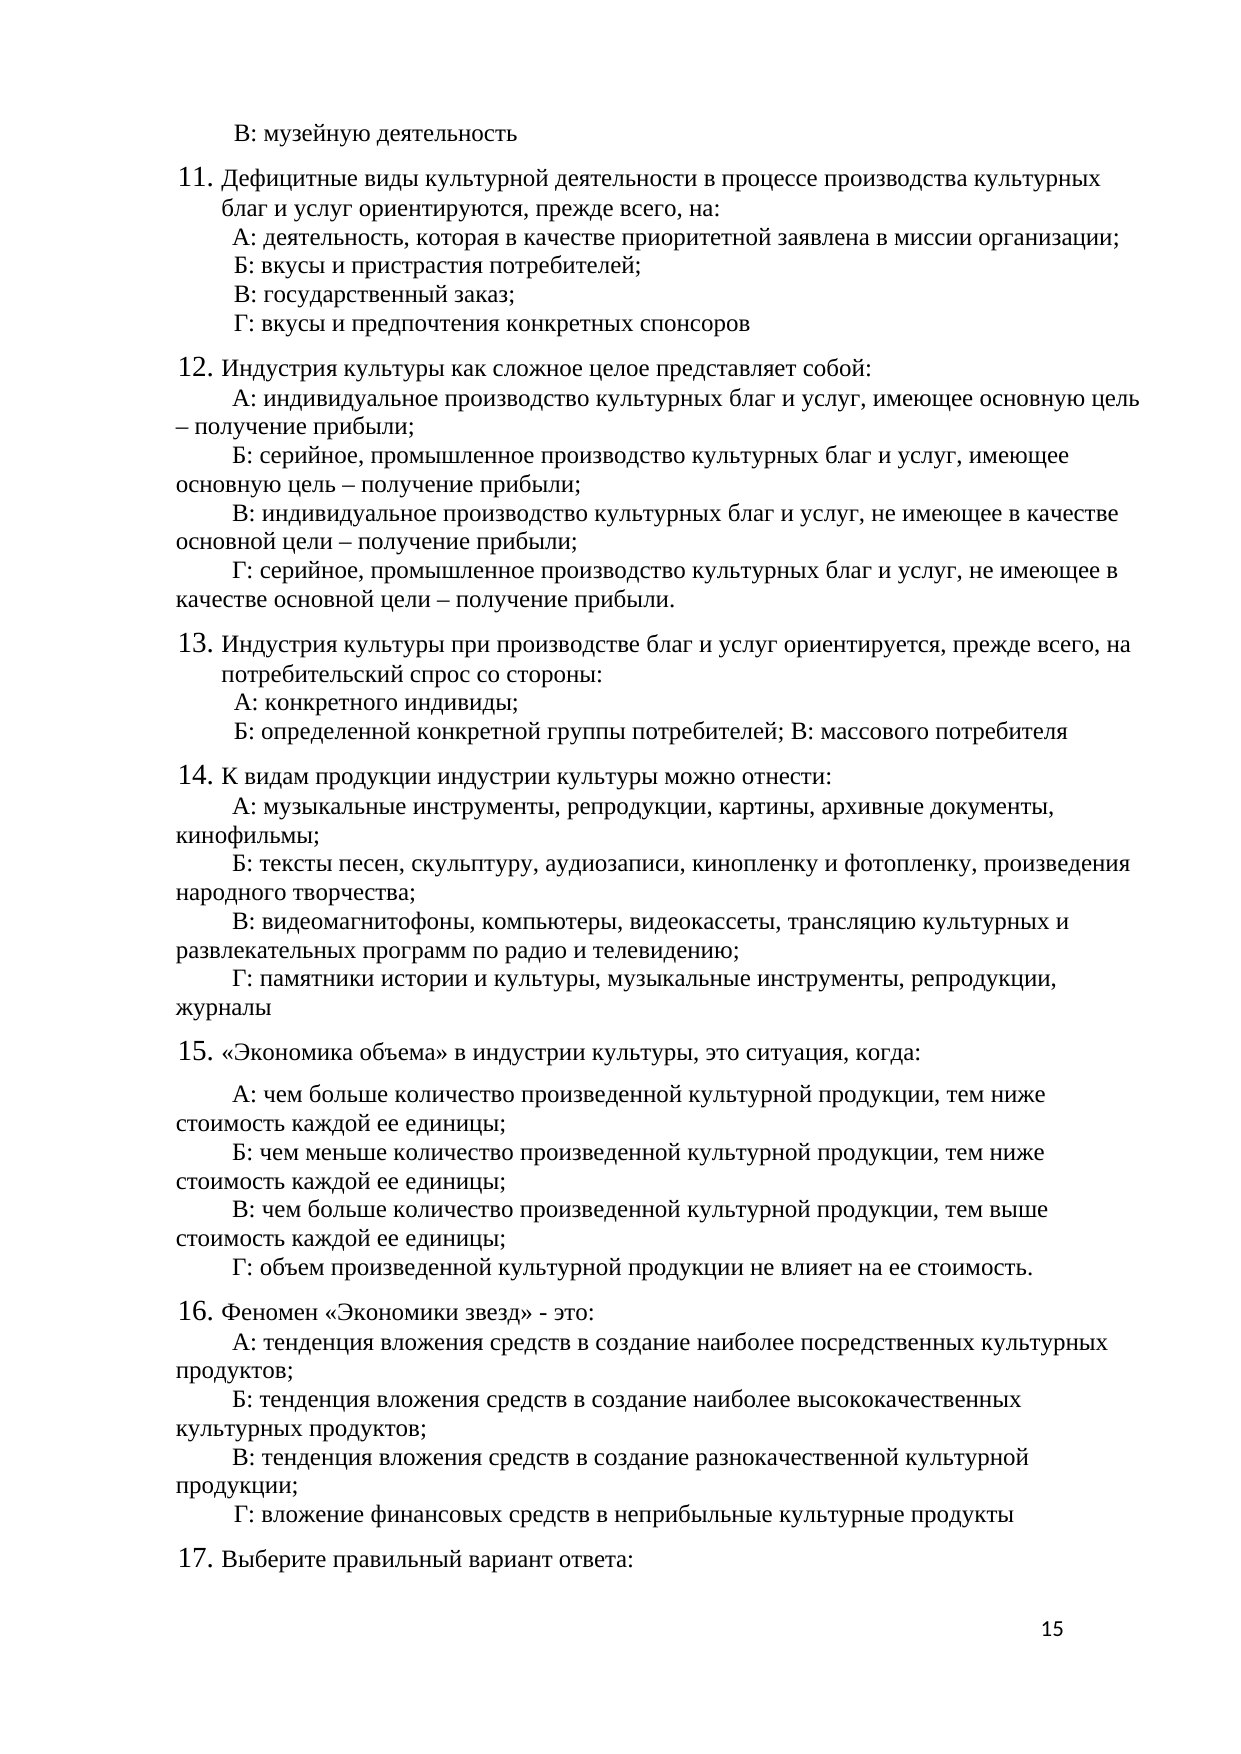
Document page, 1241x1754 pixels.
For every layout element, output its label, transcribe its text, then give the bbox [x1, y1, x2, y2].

text Г: вкусы и предпочтения конкретных спонсоров [233, 308, 1152, 337]
text В: чем больше количество произведенной культурной продукции, тем выше стоимость каждой ее единицы; [176, 1194, 1152, 1252]
text Б: серийное, промышленное производство культурных благ и услуг, имеющее основную цель – получение прибыли; [176, 440, 1152, 498]
list «Экономика объема» в индустрии культуры, это ситуация, когда: [177, 1033, 1152, 1067]
list Дефицитные виды культурной деятельности в процессе производства культурных благ и услуг ориентируются, прежде всего, на: [177, 159, 1152, 222]
text Г: памятники истории и культуры, музыкальные инструменты, репродукции, журналы [176, 963, 1152, 1021]
list Индустрия культуры как сложное целое представляет собой: [177, 349, 1152, 383]
text А: музыкальные инструменты, репродукции, картины, архивные документы, кинофильмы; [176, 791, 1152, 848]
text В: тенденция вложения средств в создание разнокачественной культурной продукции; [176, 1442, 1152, 1499]
text А: чем больше количество произведенной культурной продукции, тем ниже стоимость каждой ее единицы; [176, 1079, 1152, 1137]
text В: государственный заказ; [233, 279, 1152, 308]
text Б: тексты песен, скульптуру, аудиозаписи, кинопленку и фотопленку, произведения народного творчества; [176, 848, 1152, 906]
list Индустрия культуры при производстве благ и услуг ориентируется, прежде всего, на потребительский спрос со стороны: [177, 625, 1152, 687]
text А: индивидуальное производство культурных благ и услуг, имеющее основную цель – получение прибыли; [176, 383, 1152, 440]
text Б: тенденция вложения средств в создание наиболее высококачественных культурных продуктов; [176, 1384, 1152, 1442]
text В: индивидуальное производство культурных благ и услуг, не имеющее в качестве основной цели – получение прибыли; [176, 498, 1152, 555]
text В: музейную деятельность [233, 118, 1152, 147]
list Выберите правильный вариант ответа: [177, 1541, 1152, 1574]
list К видам продукции индустрии культуры можно отнести: [177, 757, 1152, 791]
text А: деятельность, которая в качестве приоритетной заявлена в миссии организации; [176, 222, 1152, 250]
text А: тенденция вложения средств в создание наиболее посредственных культурных продуктов; [176, 1327, 1152, 1384]
text Г: серийное, промышленное производство культурных благ и услуг, не имеющее в качестве основной цели – получение прибыли. [176, 555, 1152, 613]
list Феномен «Экономики звезд» - это: [177, 1293, 1152, 1327]
text Б: вкусы и пристрастия потребителей; [233, 250, 1152, 279]
text Г: объем произведенной культурной продукции не влияет на ее стоимость. [176, 1252, 1152, 1281]
text А: конкретного индивиды; [233, 687, 1152, 716]
text В: видеомагнитофоны, компьютеры, видеокассеты, трансляцию культурных и развлекательных программ по радио и телевидению; [176, 906, 1152, 963]
text Б: чем меньше количество произведенной культурной продукции, тем ниже стоимость каждой ее единицы; [176, 1137, 1152, 1194]
text Г: вложение финансовых средств в неприбыльные культурные продукты [178, 1499, 1152, 1528]
text Б: определенной конкретной группы потребителей; В: массового потребителя [233, 716, 1152, 745]
